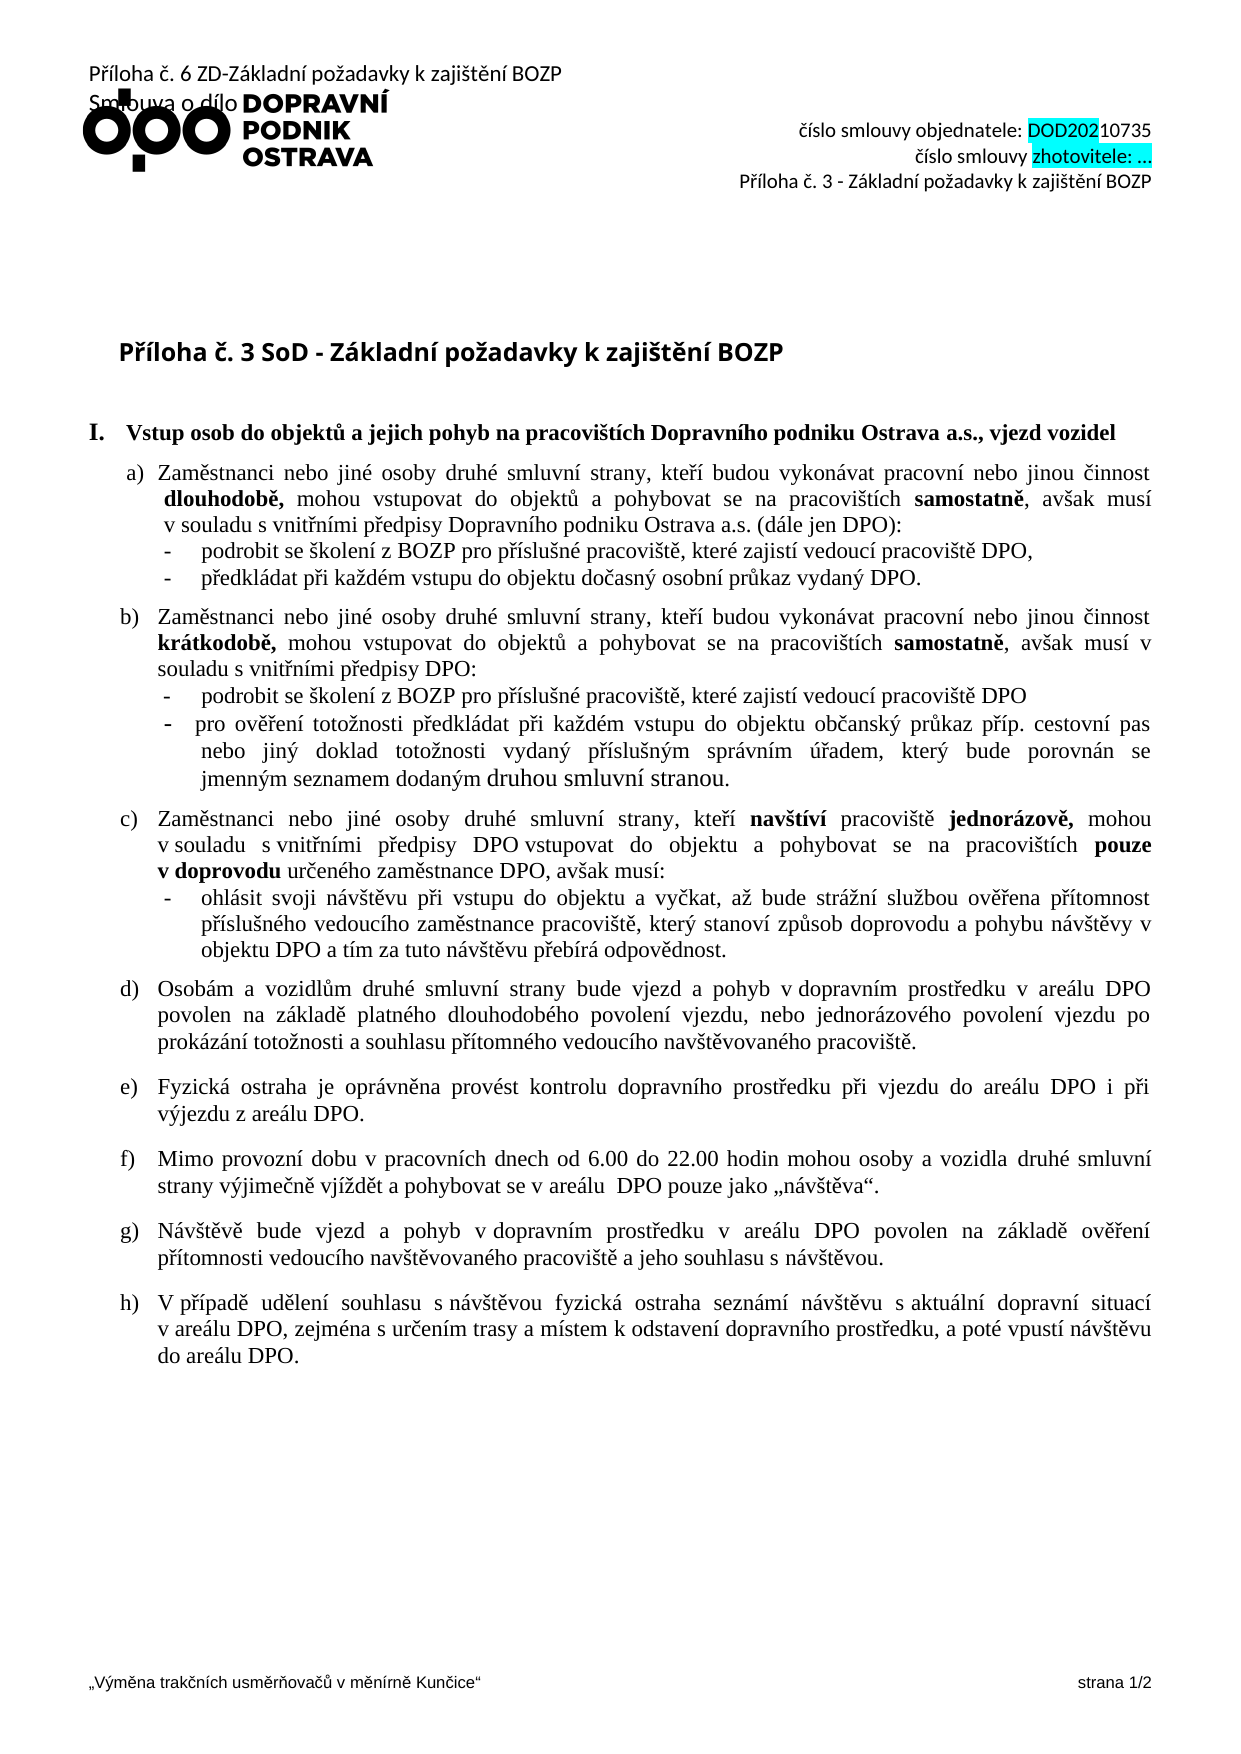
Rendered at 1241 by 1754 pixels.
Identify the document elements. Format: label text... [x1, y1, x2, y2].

list Osobám a vozidlům druhé smluvní strany bude vjezd a pohyb v dopravním prostředku v areálu DPO povolen na základě platného dlouhodobého povolení vjezdu, nebo jednorázového povolení vjezdu po prokázání totožnosti a souhlasu přítomného vedoucího navštěvovaného pracoviště. [120, 975, 1152, 1054]
picture [82, 88, 390, 172]
text I. Vstup osob do objektů a jejich pohyb na pracovištích Dopravního podniku Ostrava a.s., vjezd vozidel [89, 417, 1152, 446]
text - podrobit se školení z BOZP pro příslušné pracoviště, které zajistí vedoucí pracoviště DPO [157, 682, 1152, 708]
list Mimo provozní dobu v pracovních dnech od 6.00 do 22.00 hodin mohou osoby a vozidla druhé smluvní strany výjimečně vjíždět a pohybovat se v areálu DPO pouze jako „návštěva“. [120, 1145, 1152, 1198]
text - podrobit se školení z BOZP pro příslušné pracoviště, které zajistí vedoucí pracoviště DPO, [164, 538, 1152, 564]
list Zaměstnanci nebo jiné osoby druhé smluvní strany, kteří budou vykonávat pracovní nebo jinou činnost dlouhodobě, mohou vstupovat do objektů a pohybovat se na pracovištích samostatně, avšak musí v souladu s vnitřními předpisy Dopravního podniku Ostrava a.s. (dále jen DPO): [126, 458, 1152, 538]
list Fyzická ostraha je oprávněna provést kontrolu dopravního prostředku při vjezdu do areálu DPO i při výjezdu z areálu DPO. [120, 1073, 1152, 1126]
text - předkládat při každém vstupu do objektu dočasný osobní průkaz vydaný DPO. [164, 564, 1152, 590]
text - ohlásit svoji návštěvu při vstupu do objektu a vyčkat, až bude strážní službou ověřena přítomnost příslušného vedoucího zaměstnance pracoviště, který stanoví způsob doprovodu a pohybu návštěvy v objektu DPO a tím za tuto návštěvu přebírá odpovědnost. [164, 884, 1152, 963]
list Zaměstnanci nebo jiné osoby druhé smluvní strany, kteří budou vykonávat pracovní nebo jinou činnost krátkodobě, mohou vstupovat do objektů a pohybovat se na pracovištích samostatně, avšak musí v souladu s vnitřními předpisy DPO: [120, 603, 1152, 682]
list Zaměstnanci nebo jiné osoby druhé smluvní strany, kteří navštíví pracoviště jednorázově, mohou v souladu s vnitřními předpisy DPO vstupovat do objektu a pohybovat se na pracovištích pouze v doprovodu určeného zaměstnance DPO, avšak musí: [120, 804, 1152, 884]
list Návštěvě bude vjezd a pohyb v dopravním prostředku v areálu DPO povolen na základě ověření přítomnosti vedoucího navštěvovaného pracoviště a jeho souhlasu s návštěvou. [120, 1217, 1152, 1270]
list pro ověření totožnosti předkládat při každém vstupu do objektu občanský průkaz příp. cestovní pas nebo jiný doklad totožnosti vydaný příslušným správním úřadem, který bude porovnán se jmenným seznamem dodaným druhou smluvní stranou. [164, 708, 1152, 792]
subtitle Příloha č. 3 SoD - Základní požadavky k zajištění BOZP [118, 337, 1152, 367]
list V případě udělení souhlasu s návštěvou fyzická ostraha seznámí návštěvu s aktuální dopravní situací v areálu DPO, zejména s určením trasy a místem k odstavení dopravního prostředku, a poté vpustí návštěvu do areálu DPO. [120, 1289, 1152, 1368]
